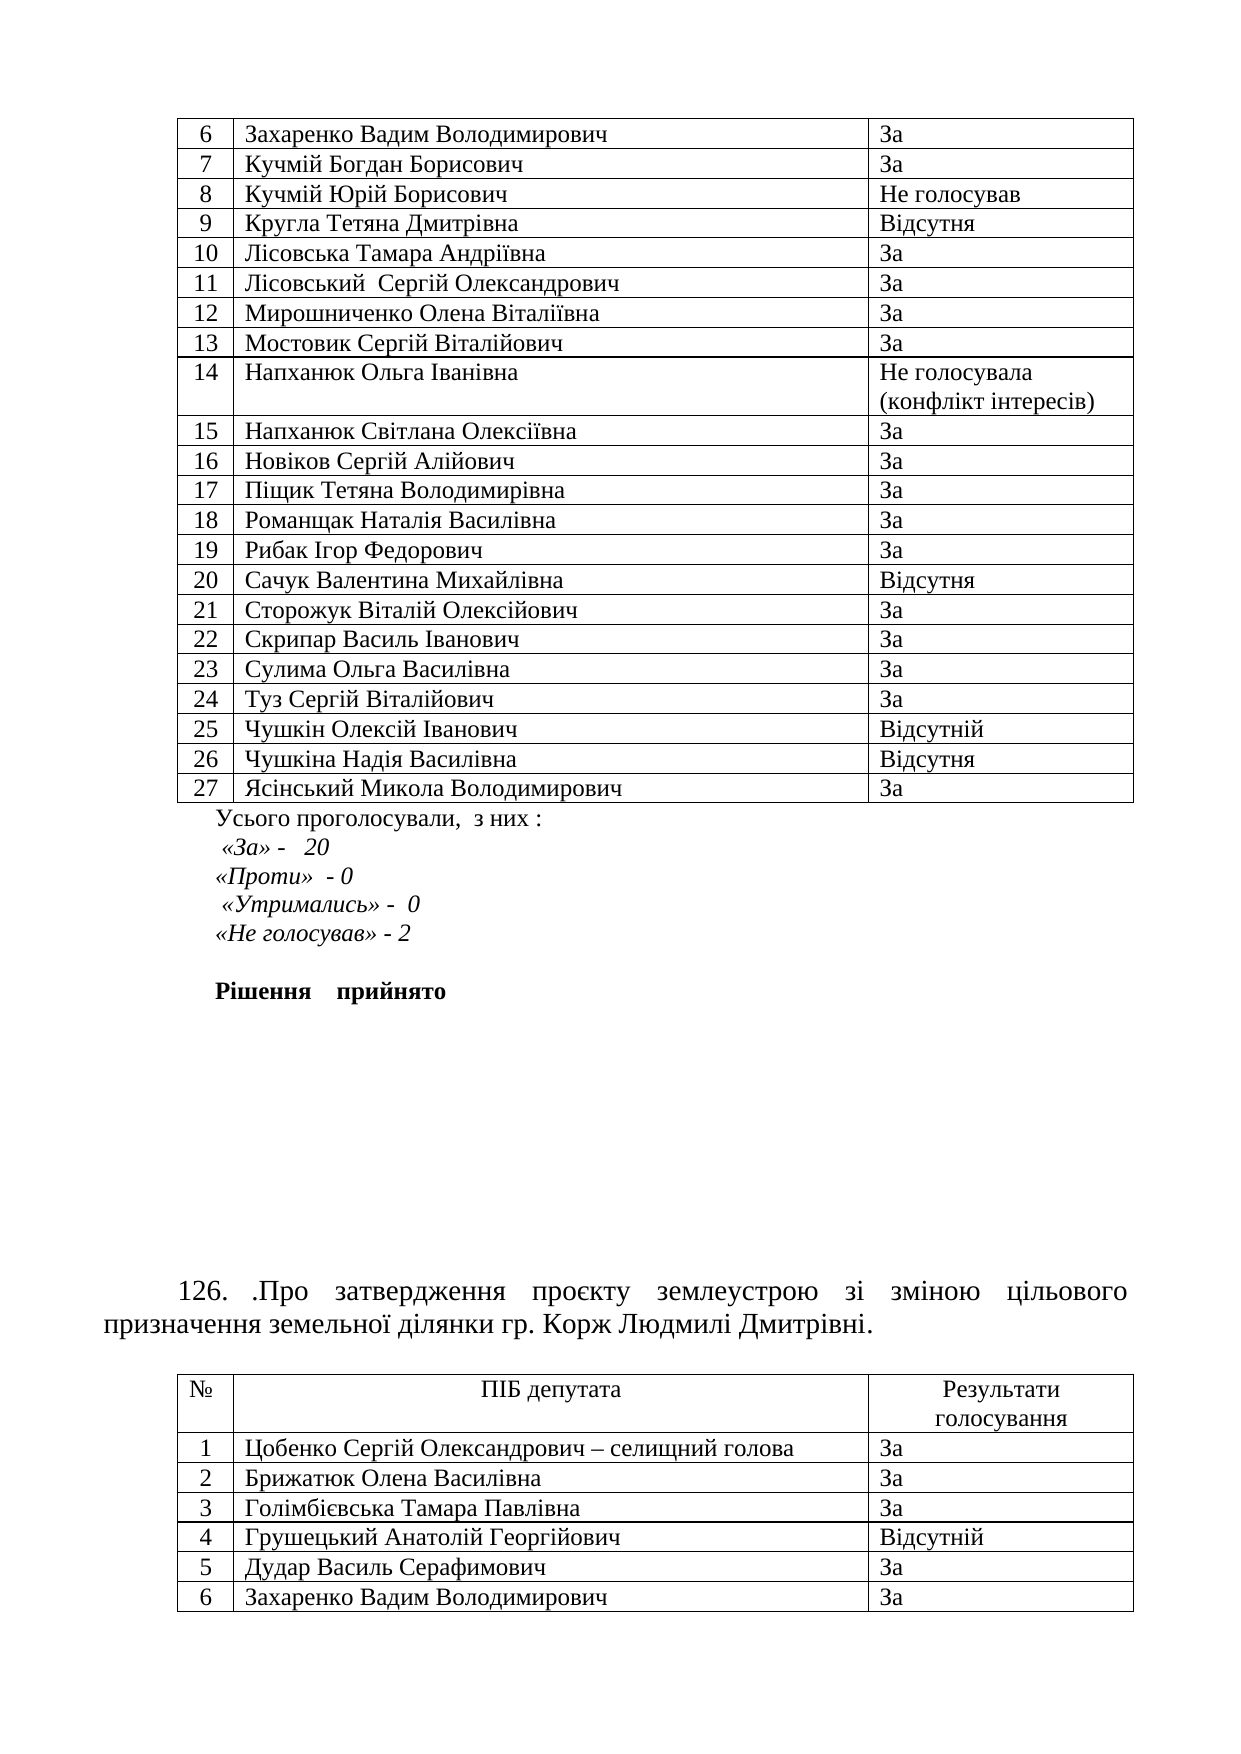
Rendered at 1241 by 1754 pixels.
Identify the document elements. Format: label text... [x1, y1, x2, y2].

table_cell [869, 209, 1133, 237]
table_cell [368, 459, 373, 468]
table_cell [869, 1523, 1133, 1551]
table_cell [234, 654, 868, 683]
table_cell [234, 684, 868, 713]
list «Проти» - 0 [215, 861, 1152, 889]
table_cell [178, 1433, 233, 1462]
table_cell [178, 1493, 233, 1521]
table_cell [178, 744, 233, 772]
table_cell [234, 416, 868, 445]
list Рішення прийнято [215, 976, 1152, 1004]
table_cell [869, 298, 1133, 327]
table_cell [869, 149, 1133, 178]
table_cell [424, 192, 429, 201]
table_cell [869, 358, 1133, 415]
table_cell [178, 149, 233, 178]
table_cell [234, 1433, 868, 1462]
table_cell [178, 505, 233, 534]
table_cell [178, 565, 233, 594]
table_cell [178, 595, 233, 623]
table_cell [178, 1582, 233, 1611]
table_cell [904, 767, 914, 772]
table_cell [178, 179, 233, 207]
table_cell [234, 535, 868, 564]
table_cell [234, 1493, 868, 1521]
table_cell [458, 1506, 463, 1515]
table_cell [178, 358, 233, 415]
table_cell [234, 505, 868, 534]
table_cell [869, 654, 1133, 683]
list «За» - 20 [215, 832, 1152, 861]
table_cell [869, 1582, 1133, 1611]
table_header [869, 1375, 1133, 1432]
list Усього проголосували, з них : [215, 803, 1152, 832]
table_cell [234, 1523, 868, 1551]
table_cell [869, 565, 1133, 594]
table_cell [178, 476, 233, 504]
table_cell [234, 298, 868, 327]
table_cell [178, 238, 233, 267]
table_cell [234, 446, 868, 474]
list .Про затвердження проєкту землеустрою зі зміною цільового призначення земельної ділянки гр. Корж Людмилі Дмитрівні. [103, 1273, 1128, 1340]
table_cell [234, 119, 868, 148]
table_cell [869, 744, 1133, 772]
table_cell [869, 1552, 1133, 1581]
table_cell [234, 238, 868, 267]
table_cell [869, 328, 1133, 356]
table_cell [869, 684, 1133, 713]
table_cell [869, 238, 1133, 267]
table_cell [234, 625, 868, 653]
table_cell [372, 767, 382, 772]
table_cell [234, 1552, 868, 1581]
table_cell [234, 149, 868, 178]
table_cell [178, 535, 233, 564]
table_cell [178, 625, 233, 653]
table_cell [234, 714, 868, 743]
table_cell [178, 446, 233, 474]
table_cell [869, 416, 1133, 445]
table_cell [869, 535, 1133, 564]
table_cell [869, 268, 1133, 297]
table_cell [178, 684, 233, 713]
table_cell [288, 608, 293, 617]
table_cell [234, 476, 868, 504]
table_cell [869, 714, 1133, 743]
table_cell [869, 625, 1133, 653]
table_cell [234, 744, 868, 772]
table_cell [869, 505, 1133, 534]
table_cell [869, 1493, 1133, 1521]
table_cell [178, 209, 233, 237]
list «Не голосував» - 2 [215, 918, 1152, 947]
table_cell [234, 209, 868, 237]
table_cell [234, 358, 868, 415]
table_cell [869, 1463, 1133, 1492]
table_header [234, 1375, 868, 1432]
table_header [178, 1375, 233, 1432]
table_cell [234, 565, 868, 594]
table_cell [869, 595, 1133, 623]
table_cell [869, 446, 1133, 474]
list «Утримались» - 0 [215, 889, 1152, 918]
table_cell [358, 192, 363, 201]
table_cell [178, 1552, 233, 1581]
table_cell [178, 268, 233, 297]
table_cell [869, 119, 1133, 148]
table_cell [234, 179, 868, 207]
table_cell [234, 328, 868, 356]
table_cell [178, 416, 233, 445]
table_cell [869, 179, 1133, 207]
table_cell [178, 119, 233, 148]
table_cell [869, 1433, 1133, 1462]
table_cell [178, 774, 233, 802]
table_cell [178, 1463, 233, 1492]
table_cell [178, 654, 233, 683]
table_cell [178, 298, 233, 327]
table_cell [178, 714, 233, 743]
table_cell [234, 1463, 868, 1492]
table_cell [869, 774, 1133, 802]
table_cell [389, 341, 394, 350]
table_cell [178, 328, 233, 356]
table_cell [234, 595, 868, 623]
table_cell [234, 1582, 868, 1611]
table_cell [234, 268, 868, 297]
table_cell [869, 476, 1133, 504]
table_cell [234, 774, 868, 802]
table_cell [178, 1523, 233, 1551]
